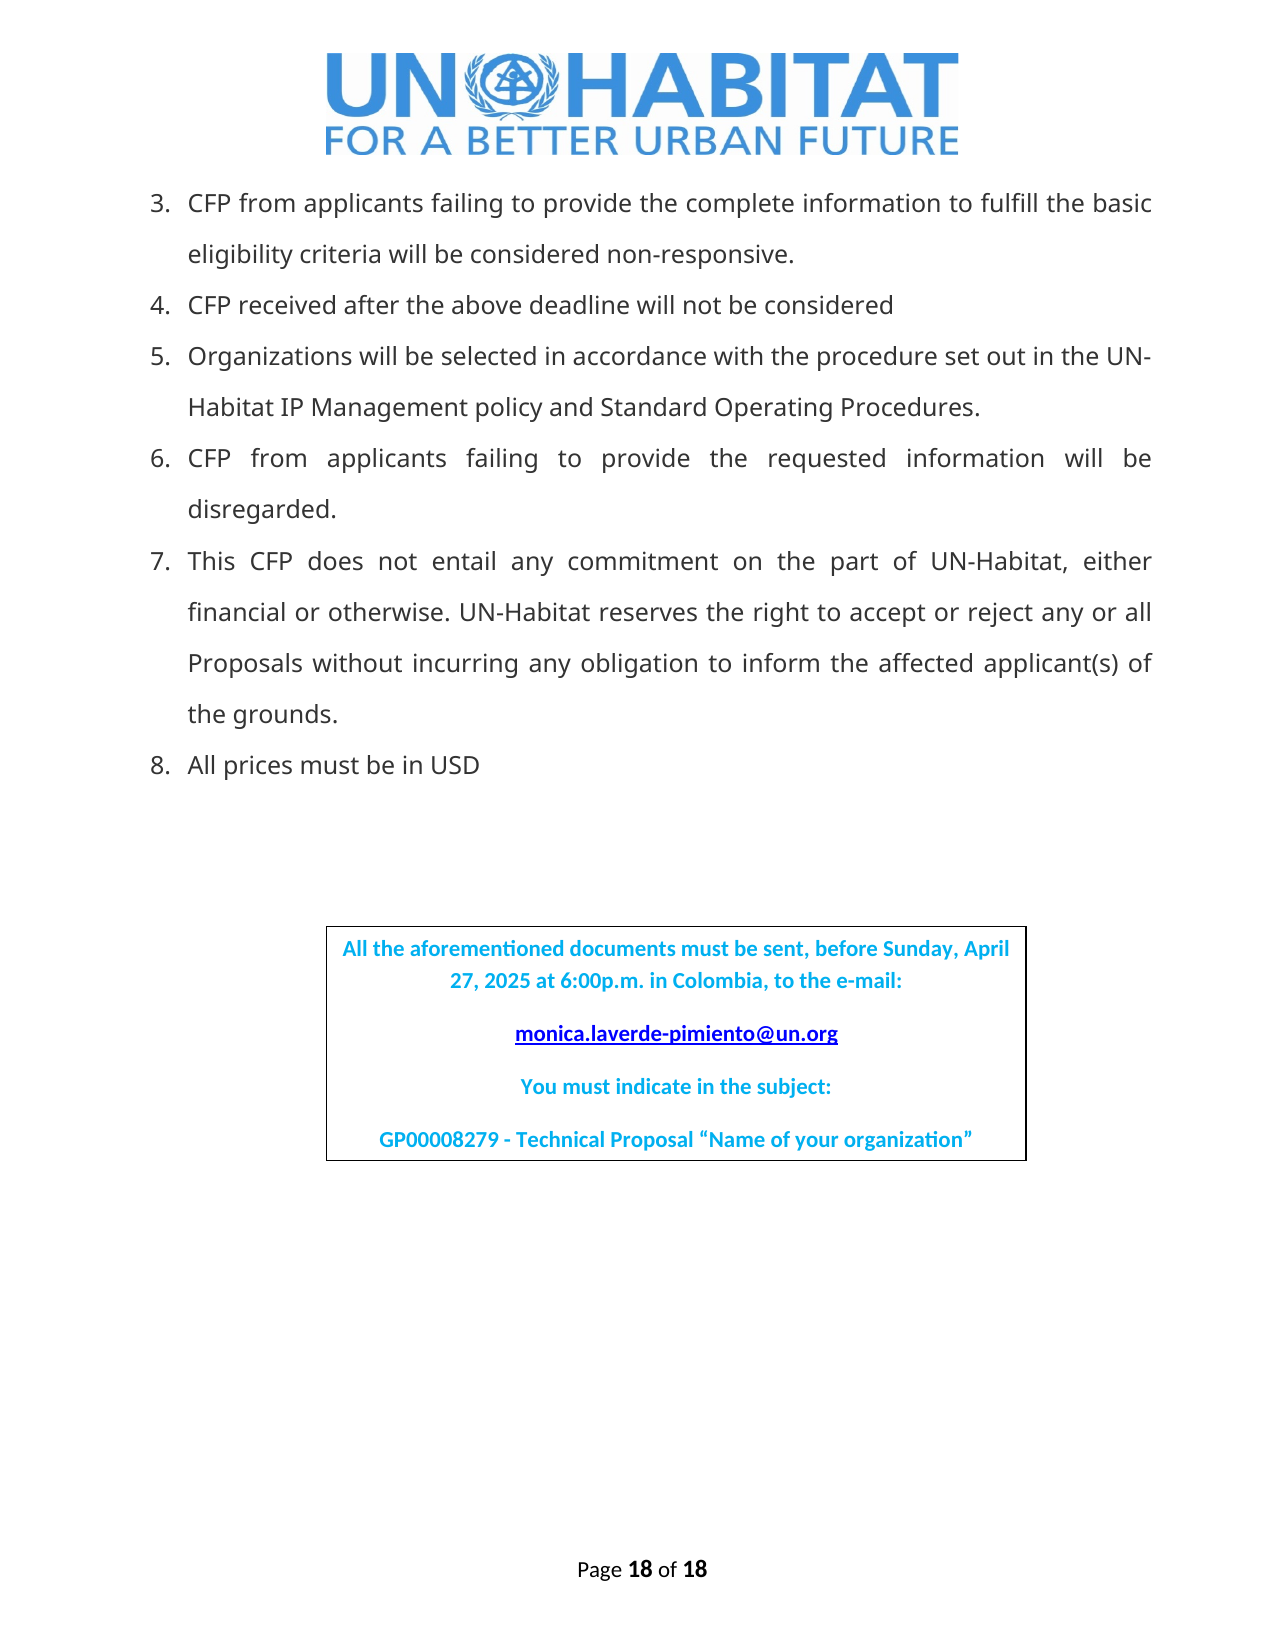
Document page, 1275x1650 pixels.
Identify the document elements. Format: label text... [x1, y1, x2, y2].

list All prices must be in USD [150, 747, 1153, 781]
list Organizations will be selected in accordance with the procedure set out in the UN-Habitat IP Management policy and Standard Operating Procedures. [150, 339, 1153, 424]
list CFP from applicants failing to provide the complete information to fulfill the basic eligibility criteria will be considered non-responsive. [150, 186, 1153, 271]
list CFP from applicants failing to provide the requested information will be disregarded. [150, 441, 1153, 526]
list CFP received after the above deadline will not be considered [150, 288, 1153, 322]
picture [326, 53, 959, 155]
list This CFP does not entail any commitment on the part of UN-Habitat, either financial or otherwise. UN-Habitat reserves the right to accept or reject any or all Proposals without incurring any obligation to inform the affected applicant(s) of the grounds. [150, 543, 1153, 730]
